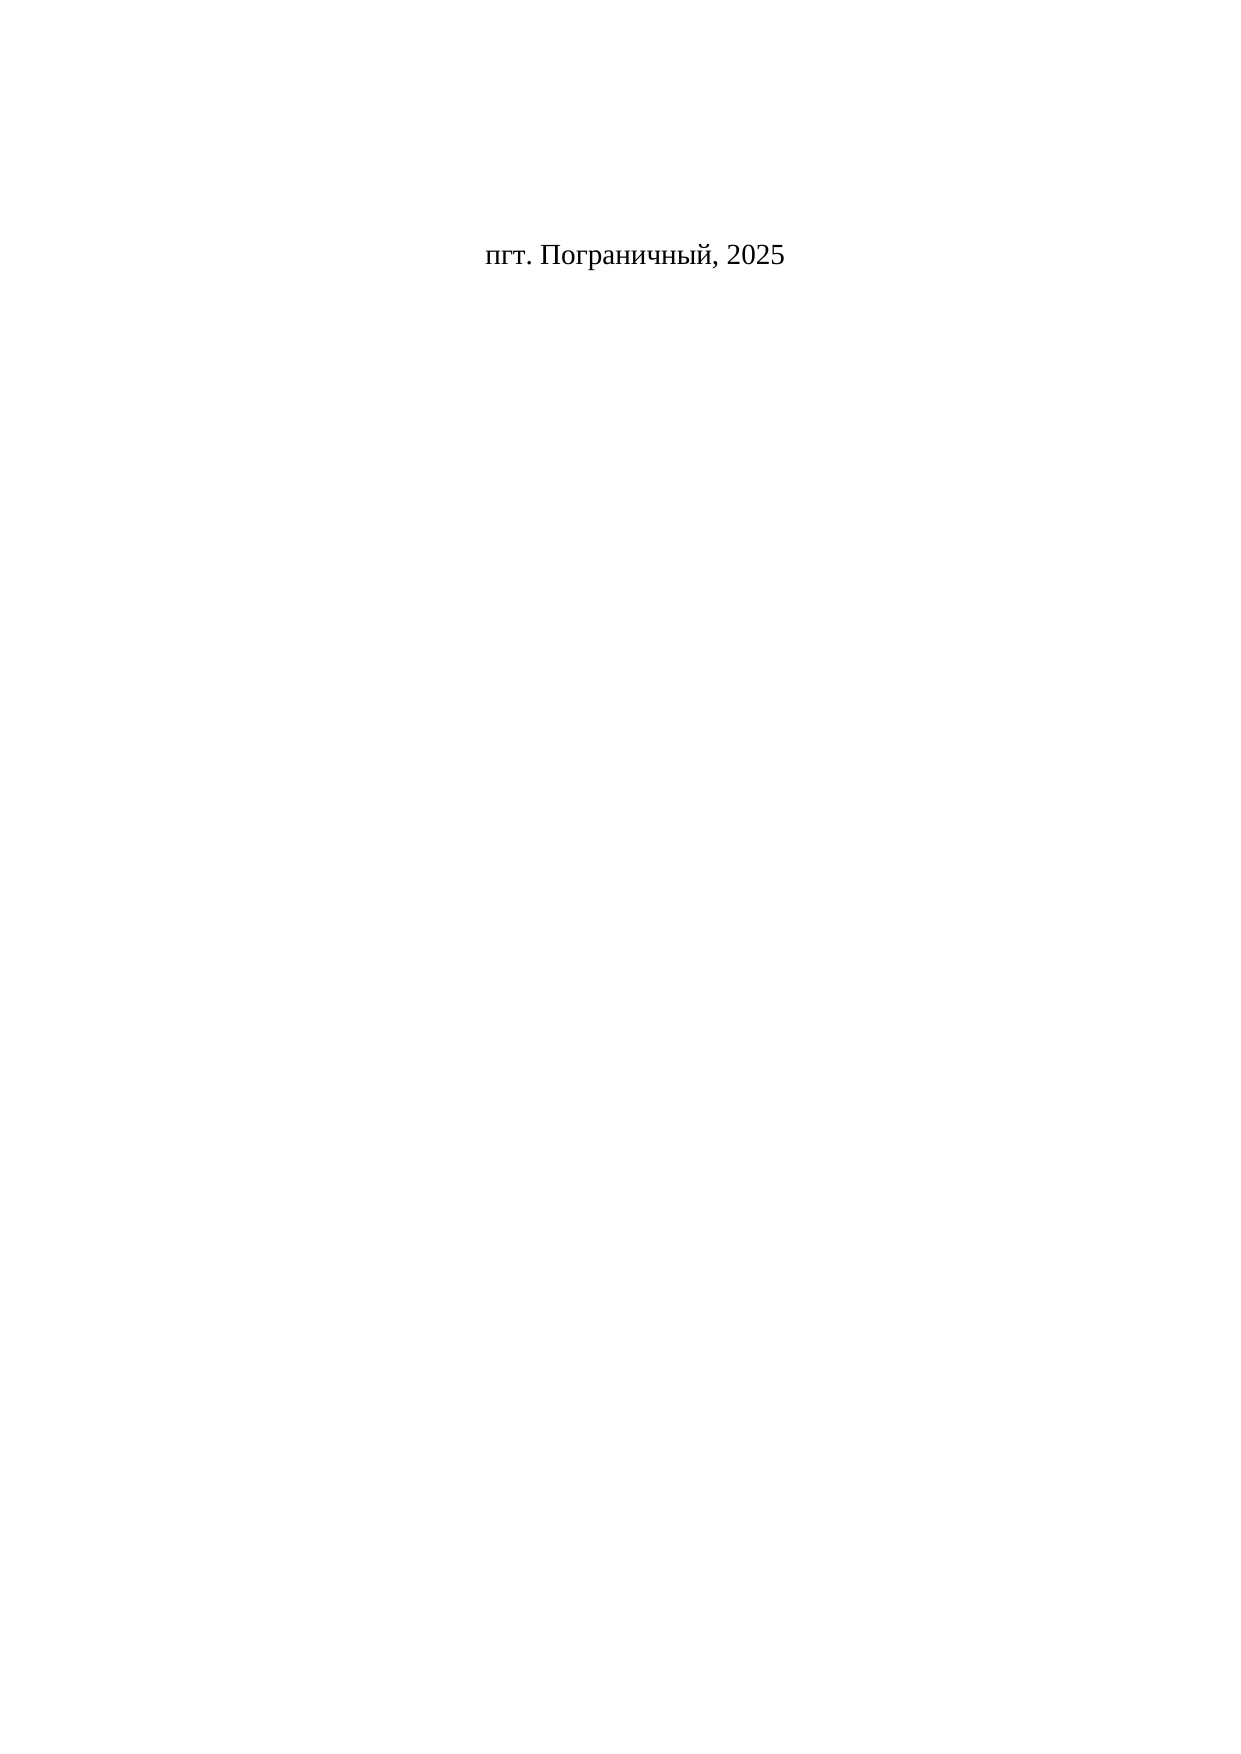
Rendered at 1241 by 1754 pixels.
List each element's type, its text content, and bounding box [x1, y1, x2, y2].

text пгт. Пограничный, 2025 [118, 237, 1152, 271]
